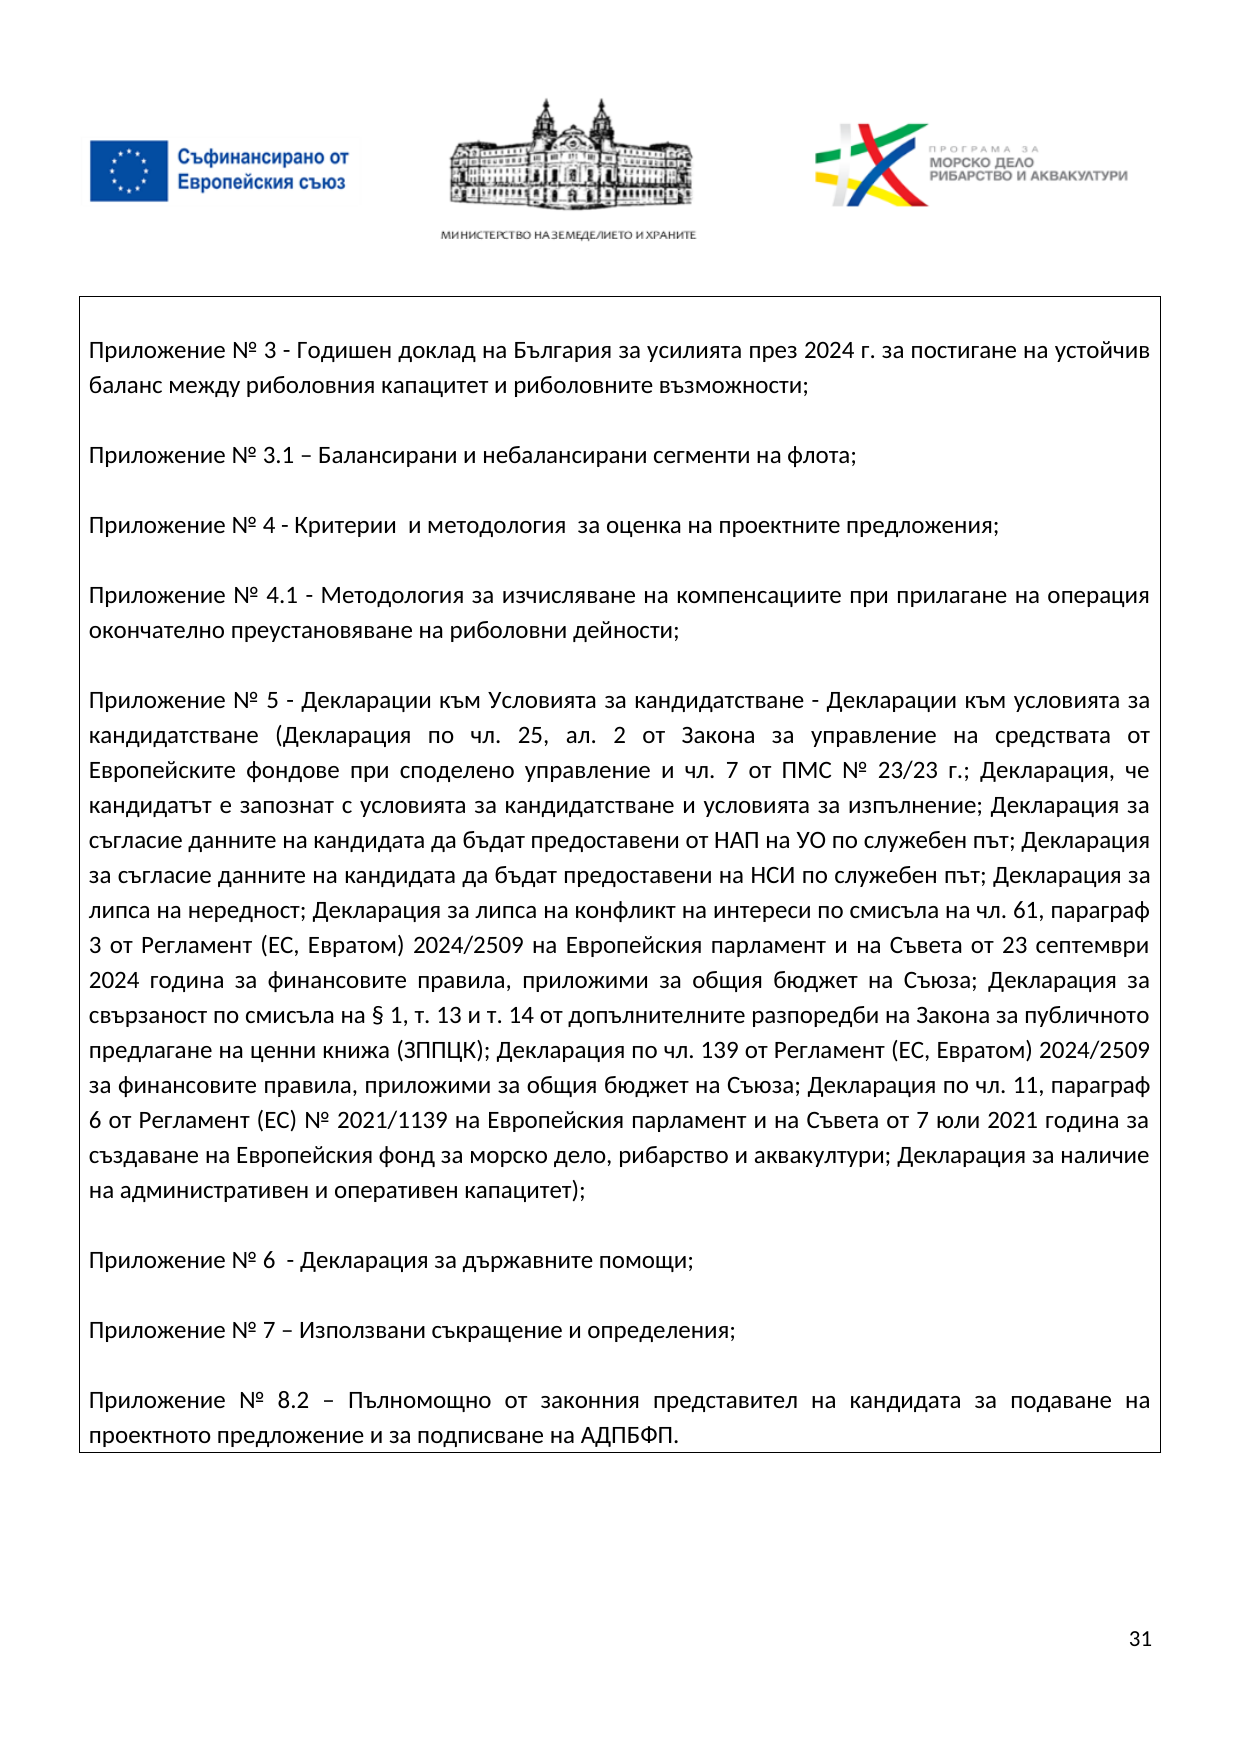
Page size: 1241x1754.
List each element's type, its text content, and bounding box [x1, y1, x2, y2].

text Приложение № 6 - Декларация за държавните помощи; [80, 1241, 1160, 1275]
text Приложение № 4.1 - Методология за изчисляване на компенсациите при прилагане на операция окончателно преустановяване на риболовни дейности; [80, 576, 1160, 645]
text Приложение № 5 - Декларации към Условията за кандидатстване - Декларации към условията за кандидатстване (Декларация по чл. 25, ал. 2 от Закона за управление на средствата от Европейските фондове при споделено управление и чл. 7 от ПМС № 23/23 г.; Декларация, че кандидатът е запознат с условията за кандидатстване и условията за изпълнение; Декларация за съгласие данните на кандидата да бъдат предоставени от НАП на УО по служебен път; Декларация за съгласие данните на кандидата да бъдат предоставени на НСИ по служебен път; Декларация за липса на нередност; Декларация за липса на конфликт на интереси по смисъла на чл. 61, параграф 3 от Регламент (ЕС, Евратом) 2024/2509 на Европейския парламент и на Съвета от 23 септември 2024 година за финансовите правила, приложими за общия бюджет на Съюза; Декларация за свързаност по смисъла на § 1, т. 13 и т. 14 от допълнителните разпоредби на Закона за публичното предлагане на ценни книжа (ЗППЦК); Декларация по чл. 139 от Регламент (ЕС, Евратом) 2024/2509 за финансовите правила, приложими за общия бюджет на Съюза; Декларация по чл. 11, параграф 6 от Регламент (ЕС) № 2021/1139 на Европейския парламент и на Съвета от 7 юли 2021 година за създаване на Европейския фонд за морско дело, рибарство и аквакултури; Декларация за наличие на административен и оперативен капацитет); [80, 681, 1160, 1205]
text Приложение № 7 – Използвани съкращение и определения; [80, 1311, 1160, 1345]
text Приложение № 3.1 – Балансирани и небалансирани сегменти на флота; [80, 436, 1160, 470]
picture [59, 73, 1152, 261]
text Приложение № 8.2 – Пълномощно от законния представител на кандидата за подаване на проектното предложение и за подписване на АДПБФП. [80, 1381, 1160, 1452]
text Приложение № 3 - Годишен доклад на България за усилията през 2024 г. за постигане на устойчив баланс между риболовния капацитет и риболовните възможности; [80, 331, 1160, 400]
text Приложение № 4 - Критерии и методология за оценка на проектните предложения; [80, 506, 1160, 540]
